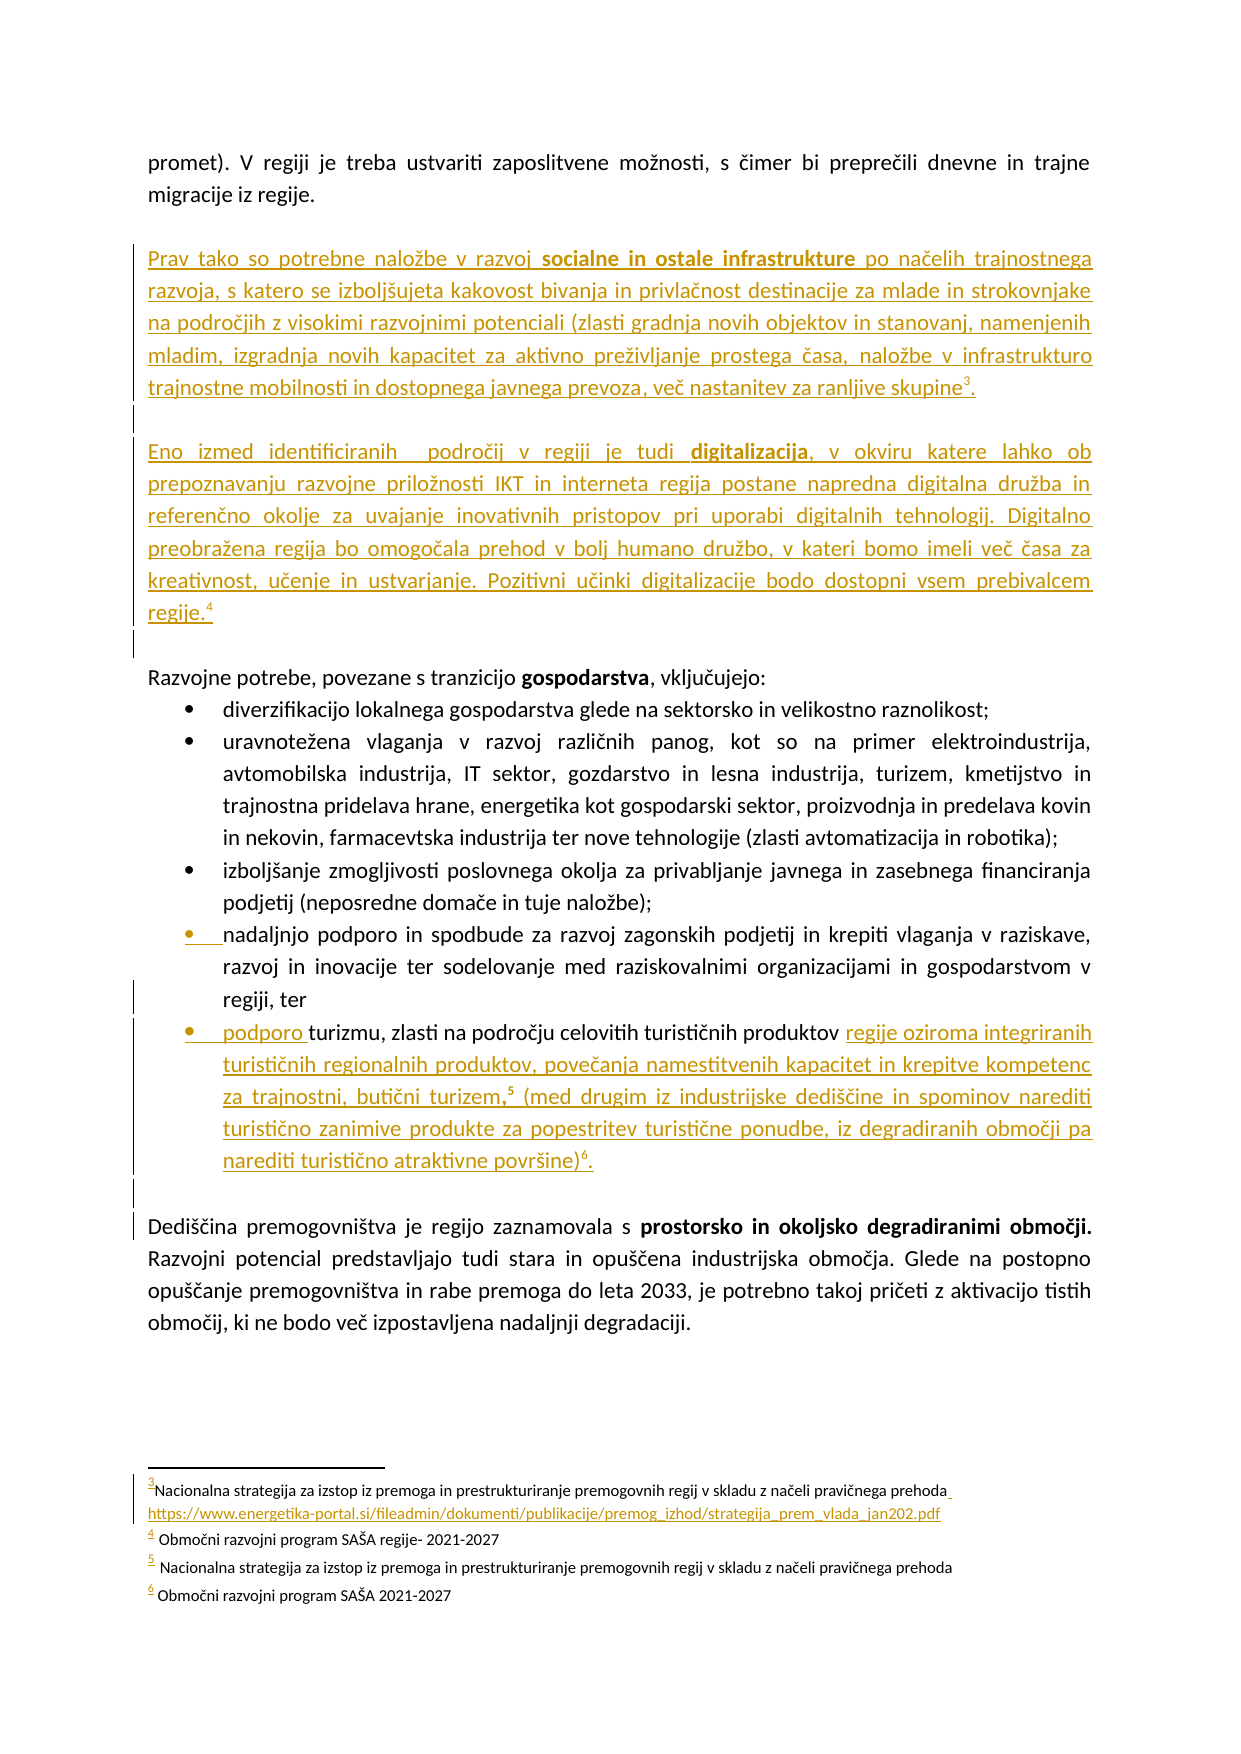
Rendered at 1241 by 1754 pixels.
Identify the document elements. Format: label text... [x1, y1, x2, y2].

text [148, 148, 1093, 208]
list nadaljnjo podporo in spodbude za razvoj zagonskih podjetij in krepiti vlaganja v raziskave, razvoj in inovacije ter sodelovanje med raziskovalnimi organizacijami in gospodarstvom v regiji, ter [185, 920, 1093, 1014]
list uravnotežena vlaganja v razvoj različnih panog, kot so na primer elektroindustrija, avtomobilska industrija, IT sektor, gozdarstvo in lesna industrija, turizem, kmetijstvo in trajnostna pridelava hrane, energetika kot gospodarski sektor, proizvodnja in predelava kovin in nekovin, farmacevtska industrija ter nove tehnologije (zlasti avtomatizacija in robotika); [185, 727, 1093, 852]
text Dediščina premogovništva je regijo zaznamovala s prostorsko in okoljsko degradiranimi območji. Razvojni potencial predstavljajo tudi stara in opuščena industrijska območja. Glede na postopno opuščanje premogovništva in rabe premoga do leta 2033, je potrebno takoj pričeti z aktivacijo tistih območij, ki ne bodo več izpostavljena nadaljnji degradaciji. [148, 1212, 1093, 1336]
list diverzifikacijo lokalnega gospodarstva glede na sektorsko in velikostno raznolikost; [185, 695, 1093, 723]
list turizmu, zlasti na področju celovitih turističnih produktov [185, 1018, 1093, 1175]
list izboljšanje zmogljivosti poslovnega okolja za privabljanje javnega in zasebnega financiranja podjetij (neposredne domače in tuje naložbe); [185, 856, 1093, 916]
text Razvojne potrebe, povezane s tranzicijo gospodarstva, vključujejo: [148, 663, 1093, 691]
